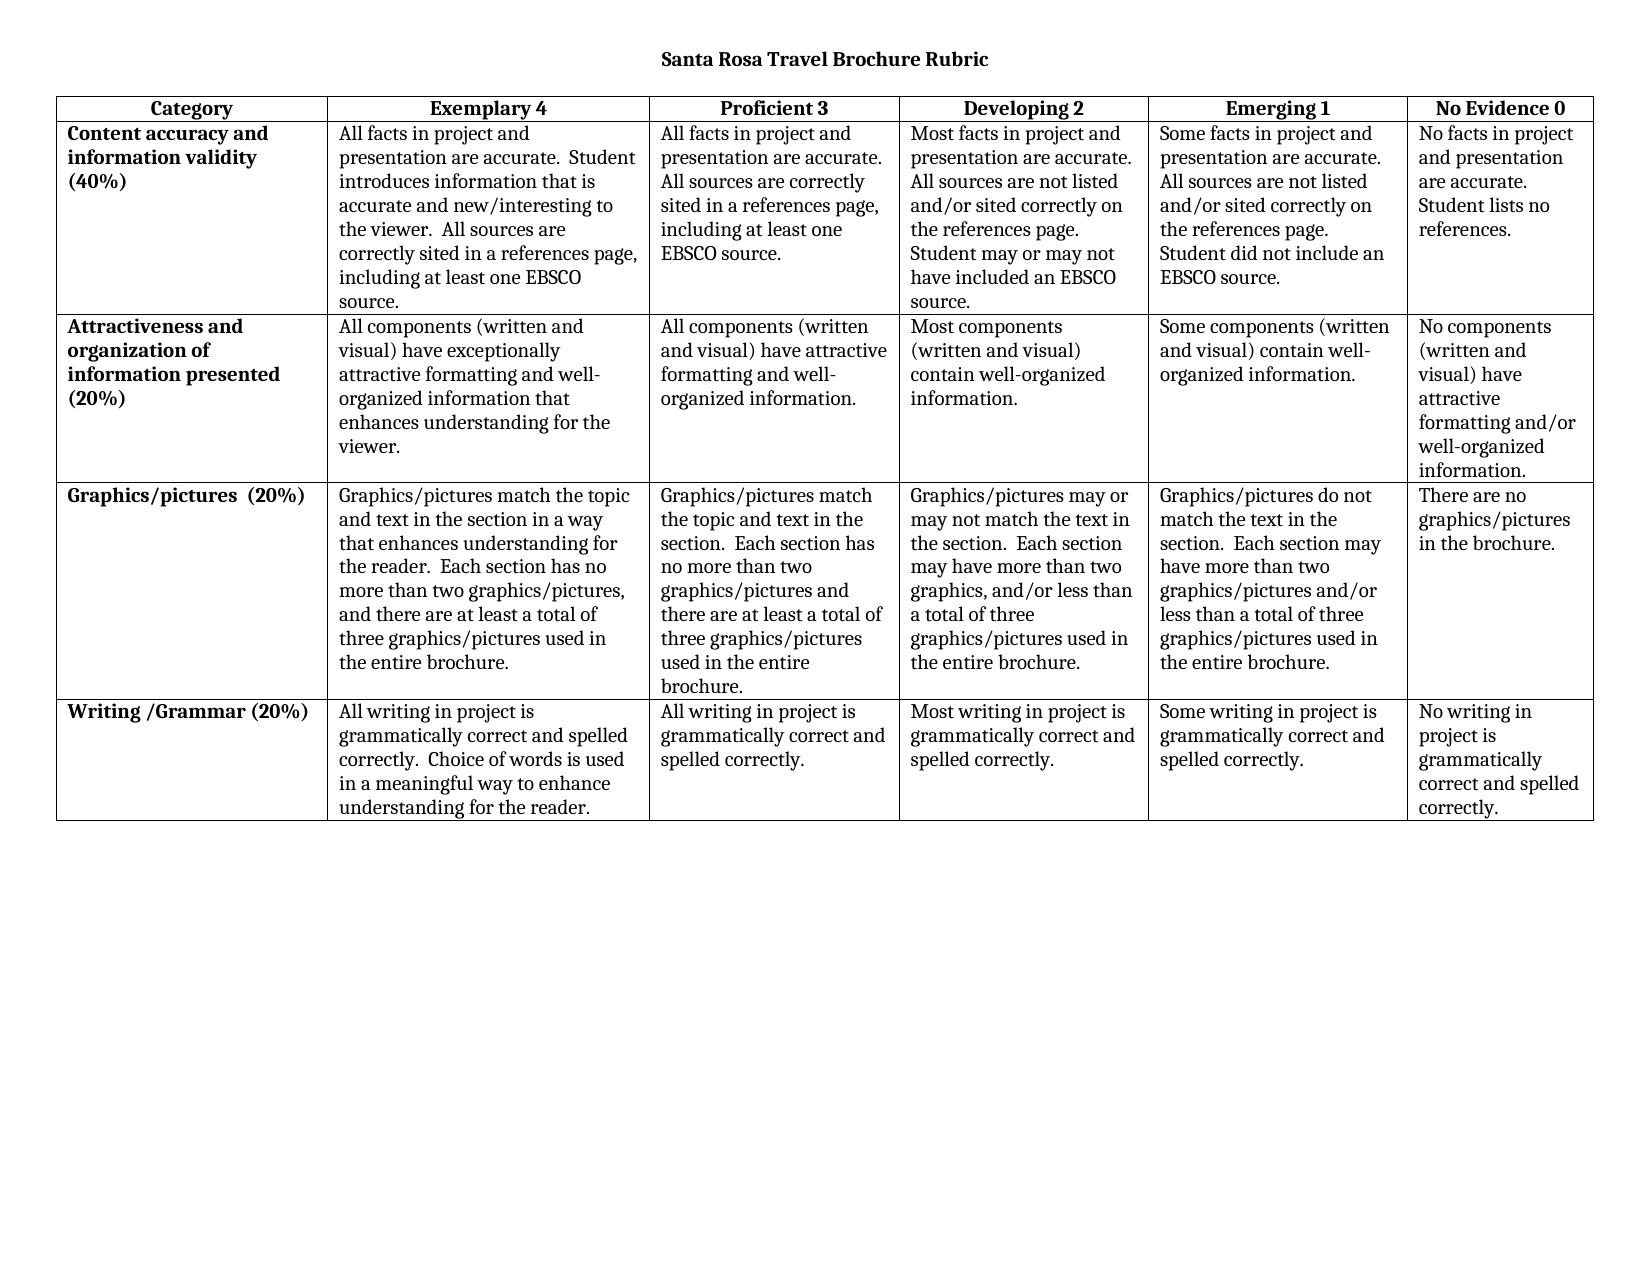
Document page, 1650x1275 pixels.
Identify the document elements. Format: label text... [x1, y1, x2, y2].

table_cell Most writing in project is grammatically correct and spelled correctly. [900, 700, 1148, 820]
table_header Developing 2 [900, 97, 1148, 121]
table_cell Most components (written and visual) contain well-organized information. [900, 315, 1148, 482]
table_cell Some writing in project is grammatically correct and spelled correctly. [1149, 700, 1407, 820]
table_cell Graphics/pictures (20%) [57, 483, 327, 699]
table_cell No facts in project and presentation are accurate. Student lists no references. [1408, 122, 1593, 313]
table_cell All facts in project and presentation are accurate. Student introduces information that is accurate and new/interesting to the viewer. All sources are correctly sited in a references page, including at least one EBSCO source. [328, 122, 649, 313]
table_cell All writing in project is grammatically correct and spelled correctly. [650, 700, 899, 820]
table_cell Graphics/pictures match the topic and text in the section in a way that enhances understanding for the reader. Each section has no more than two graphics/pictures, and there are at least a total of three graphics/pictures used in the entire brochure. [328, 483, 649, 699]
table_cell Graphics/pictures do not match the text in the section. Each section may have more than two graphics/pictures and/or less than a total of three graphics/pictures used in the entire brochure. [1149, 483, 1407, 699]
table_cell Most facts in project and presentation are accurate. All sources are not listed and/or sited correctly on the references page. Student may or may not have included an EBSCO source. [900, 122, 1148, 313]
table_cell Some components (written and visual) contain well-organized information. [1149, 315, 1407, 482]
table_header No Evidence 0 [1408, 97, 1593, 121]
table_cell Content accuracy and information validity (40%) [57, 122, 327, 313]
text Santa Rosa Travel Brochure Rubric [150, 48, 1500, 72]
table_header Proficient 3 [650, 97, 899, 121]
table_cell No components (written and visual) have attractive formatting and/or well-organized information. [1408, 315, 1593, 482]
table_cell All facts in project and presentation are accurate. All sources are correctly sited in a references page, including at least one EBSCO source. [650, 122, 899, 313]
table_cell No writing in project is grammatically correct and spelled correctly. [1408, 700, 1593, 820]
table_cell Attractiveness and organization of information presented (20%) [57, 315, 327, 482]
table_header Exemplary 4 [328, 97, 649, 121]
table_cell All components (written and visual) have exceptionally attractive formatting and well-organized information that enhances understanding for the viewer. [328, 315, 649, 482]
table_cell Writing /Grammar (20%) [57, 700, 327, 820]
table_cell All writing in project is grammatically correct and spelled correctly. Choice of words is used in a meaningful way to enhance understanding for the reader. [328, 700, 649, 820]
table_header Category [57, 97, 327, 121]
table_cell All components (written and visual) have attractive formatting and well-organized information. [650, 315, 899, 482]
table_cell There are no graphics/pictures in the brochure. [1408, 483, 1593, 699]
table_cell Some facts in project and presentation are accurate. All sources are not listed and/or sited correctly on the references page. Student did not include an EBSCO source. [1149, 122, 1407, 313]
table_header Emerging 1 [1149, 97, 1407, 121]
table_cell Graphics/pictures match the topic and text in the section. Each section has no more than two graphics/pictures and there are at least a total of three graphics/pictures used in the entire brochure. [650, 483, 899, 699]
table_cell Graphics/pictures may or may not match the text in the section. Each section may have more than two graphics, and/or less than a total of three graphics/pictures used in the entire brochure. [900, 483, 1148, 699]
